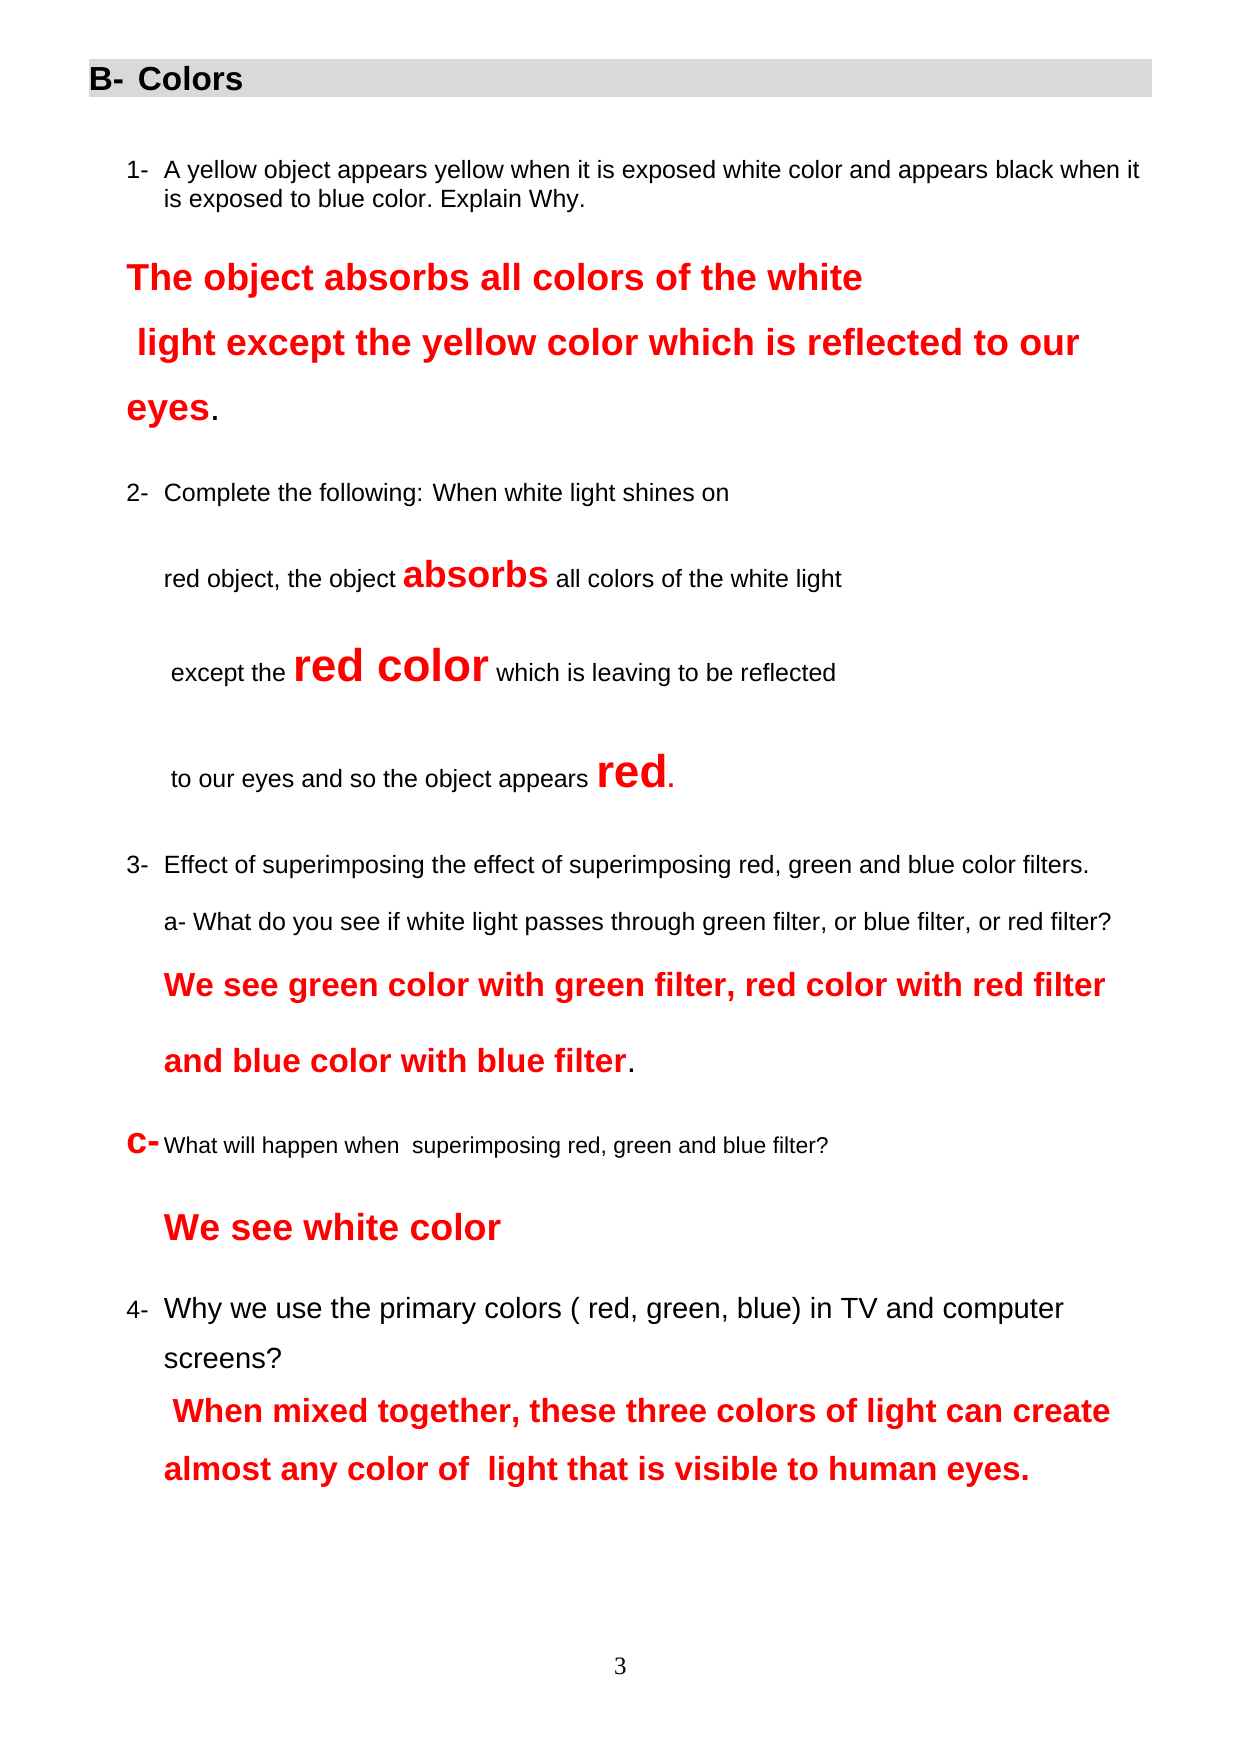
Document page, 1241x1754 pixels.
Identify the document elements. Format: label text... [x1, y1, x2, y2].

text light except the yellow color which is reflected to our eyes. [126, 320, 1152, 428]
text a- What do you see if white light passes through green filter, or blue filter, or red filter? [164, 907, 1152, 936]
list Effect of superimposing the effect of superimposing red, green and blue color filters. [126, 850, 1152, 878]
text red object, the object absorbs all colors of the white light [164, 553, 1152, 596]
text We see green color with green filter, red color with red filter and blue color with blue filter. [164, 965, 1152, 1080]
text When mixed together, these three colors of light can create almost any color of light that is visible to human eyes. [164, 1392, 1152, 1488]
text to our eyes and so the object appears red. [164, 744, 1152, 797]
list Why we use the primary colors ( red, green, blue) in TV and computer screens? [126, 1291, 1152, 1375]
text B- Colors [89, 59, 1152, 97]
list We see white color [164, 1205, 1152, 1248]
list What will happen when superimposing red, green and blue filter? [126, 1118, 1152, 1162]
list Complete the following: When white light shines on [126, 478, 1152, 507]
text The object absorbs all colors of the white [126, 256, 1152, 299]
list A yellow object appears yellow when it is exposed white color and appears black when it is exposed to blue color. Explain Why. [126, 155, 1152, 212]
text except the red color which is leaving to be reflected [164, 639, 1152, 692]
